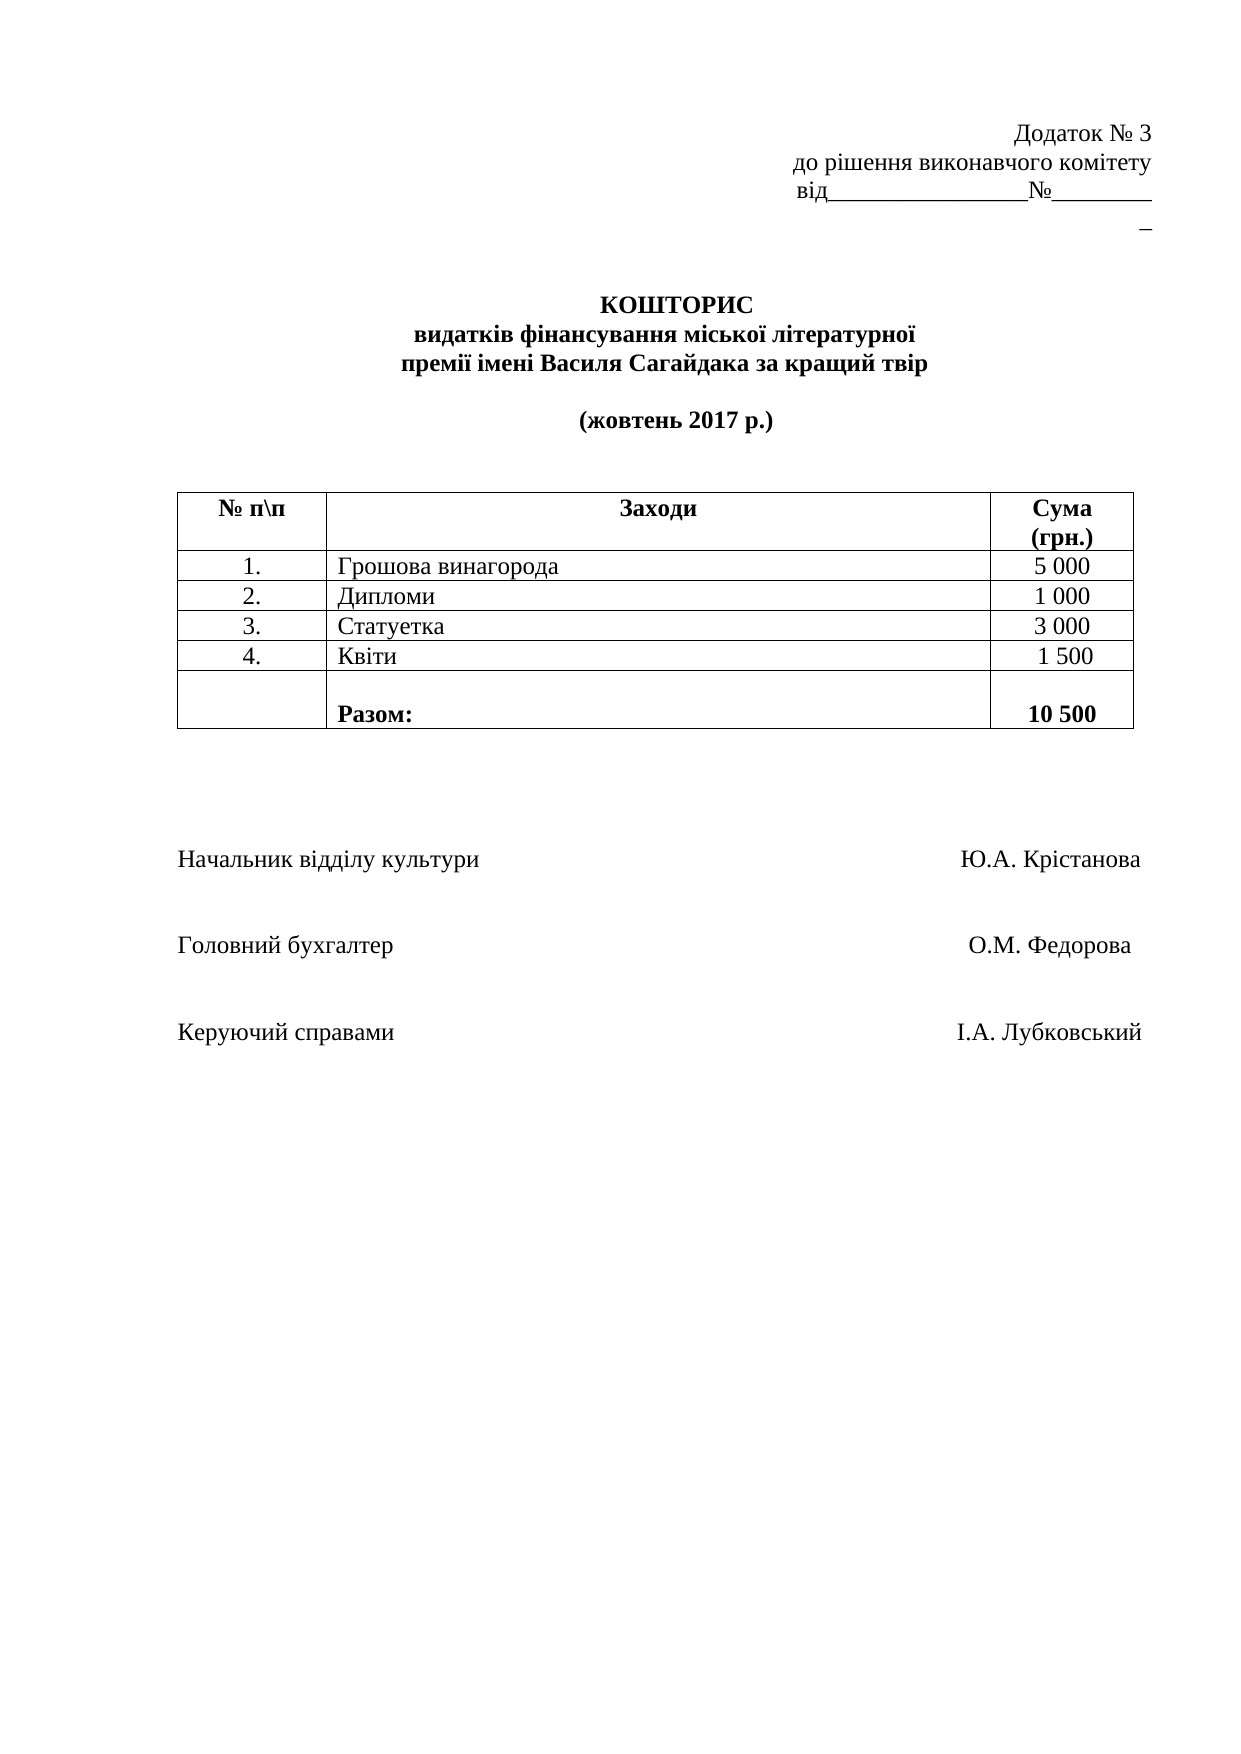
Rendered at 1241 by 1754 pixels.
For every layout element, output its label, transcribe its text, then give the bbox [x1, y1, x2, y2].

table_cell 1. [178, 551, 326, 580]
table_cell 10 500 [991, 671, 1133, 728]
table_cell Грошова винагорода [327, 551, 990, 580]
table_cell 4. [178, 641, 326, 669]
table_cell 3 000 [991, 611, 1133, 640]
text Головний бухгалтер О.М. Федорова [177, 930, 1152, 959]
text від________________№_________ [202, 176, 1152, 233]
text (жовтень 2017 р.) [202, 406, 1152, 434]
table_cell Статуетка [327, 611, 990, 640]
text видатків фінансування міської літературної [177, 319, 1152, 348]
table_header Заходи [327, 493, 990, 550]
table_cell 2. [178, 581, 326, 610]
table_cell 3. [178, 611, 326, 640]
title Додаток № 3 [177, 118, 1152, 147]
text до рішення виконавчого комітету [202, 147, 1152, 176]
table_cell 1 000 [991, 581, 1133, 610]
table_cell [178, 671, 326, 728]
text КОШТОРИС [202, 291, 1152, 319]
table_cell Дипломи [327, 581, 990, 610]
table_cell 5 000 [991, 551, 1133, 580]
table_cell Разом: [327, 671, 990, 728]
text премії імені Василя Сагайдака за кращий твір [177, 348, 1152, 377]
text Начальник відділу культури Ю.А. Крістанова [177, 844, 1152, 873]
table_header Сума (грн.) [991, 493, 1133, 550]
table_cell Квіти [327, 641, 990, 669]
text Керуючий справами І.А. Лубковський [177, 1017, 1152, 1045]
table_header № п\п [178, 493, 326, 550]
table_cell 1 500 [991, 641, 1133, 669]
